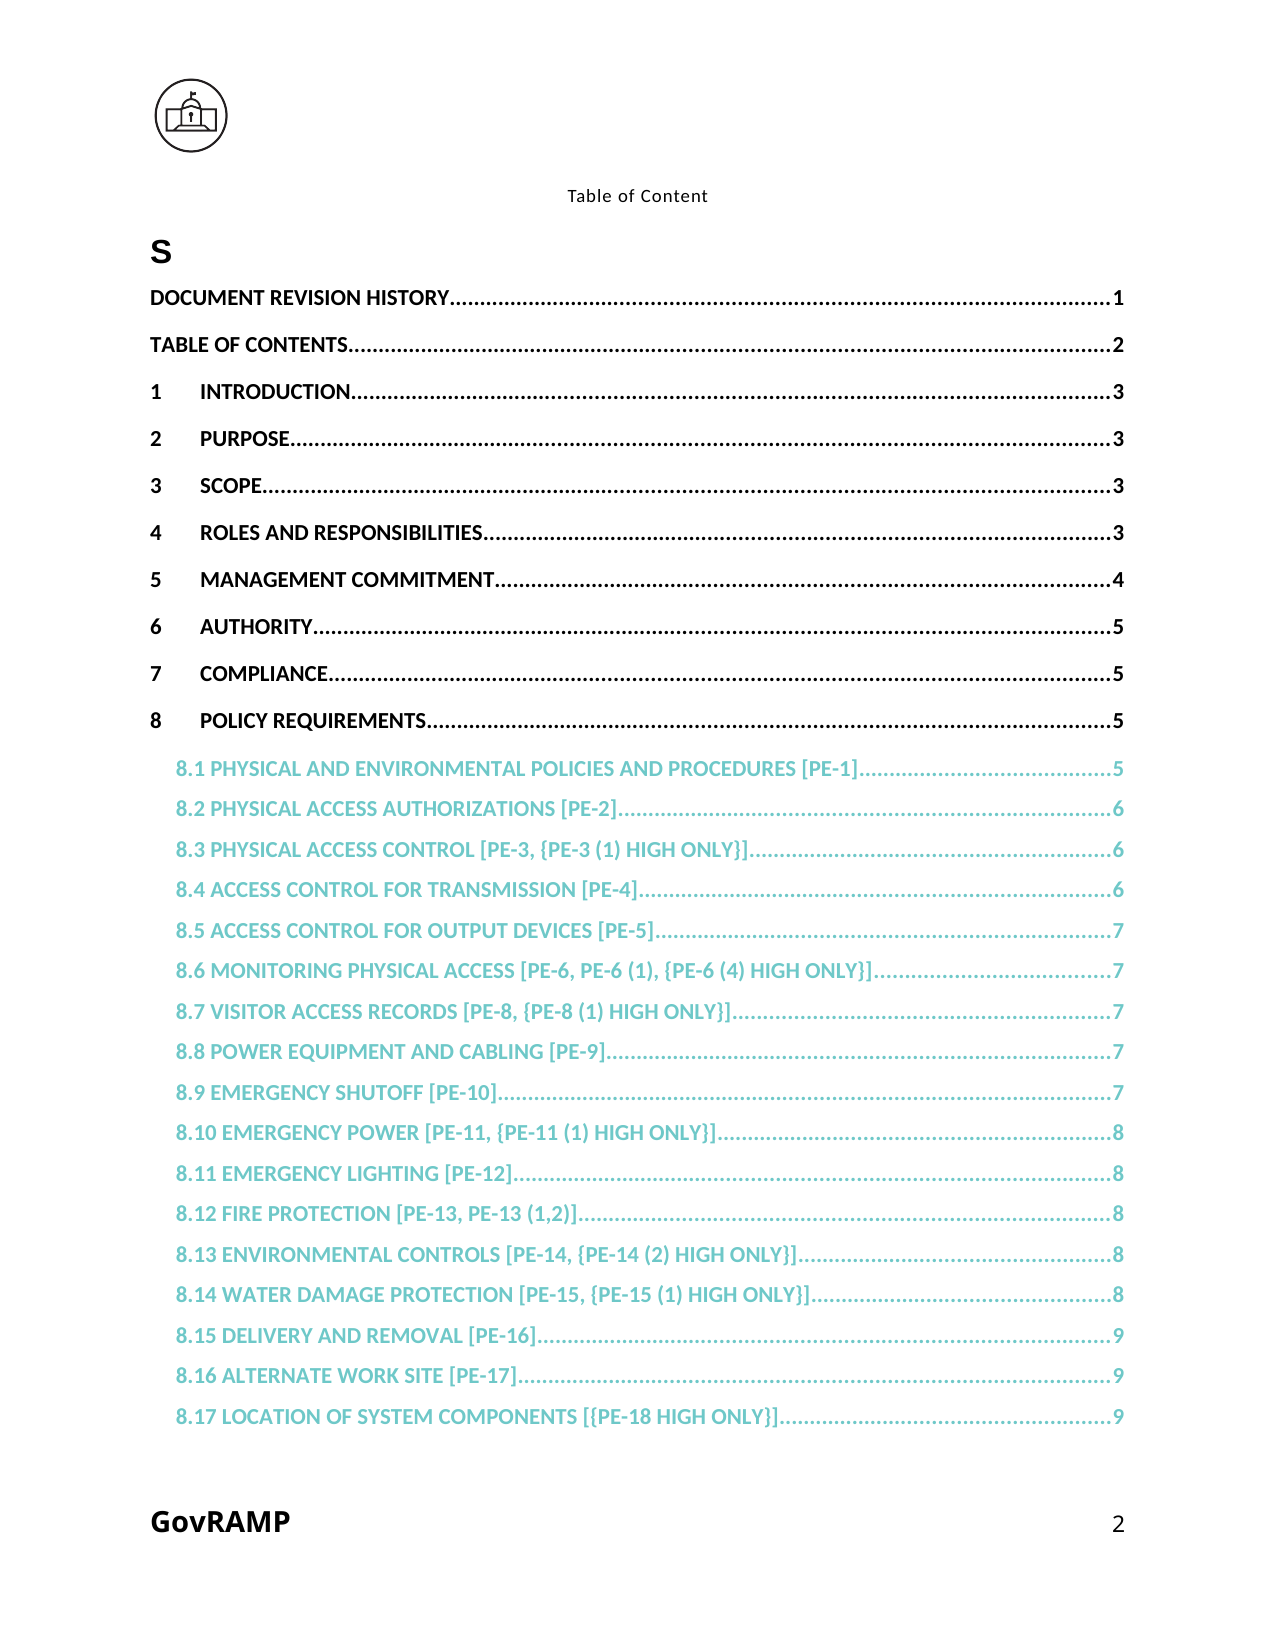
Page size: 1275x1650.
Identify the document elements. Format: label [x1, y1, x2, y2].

picture [150, 75, 232, 157]
